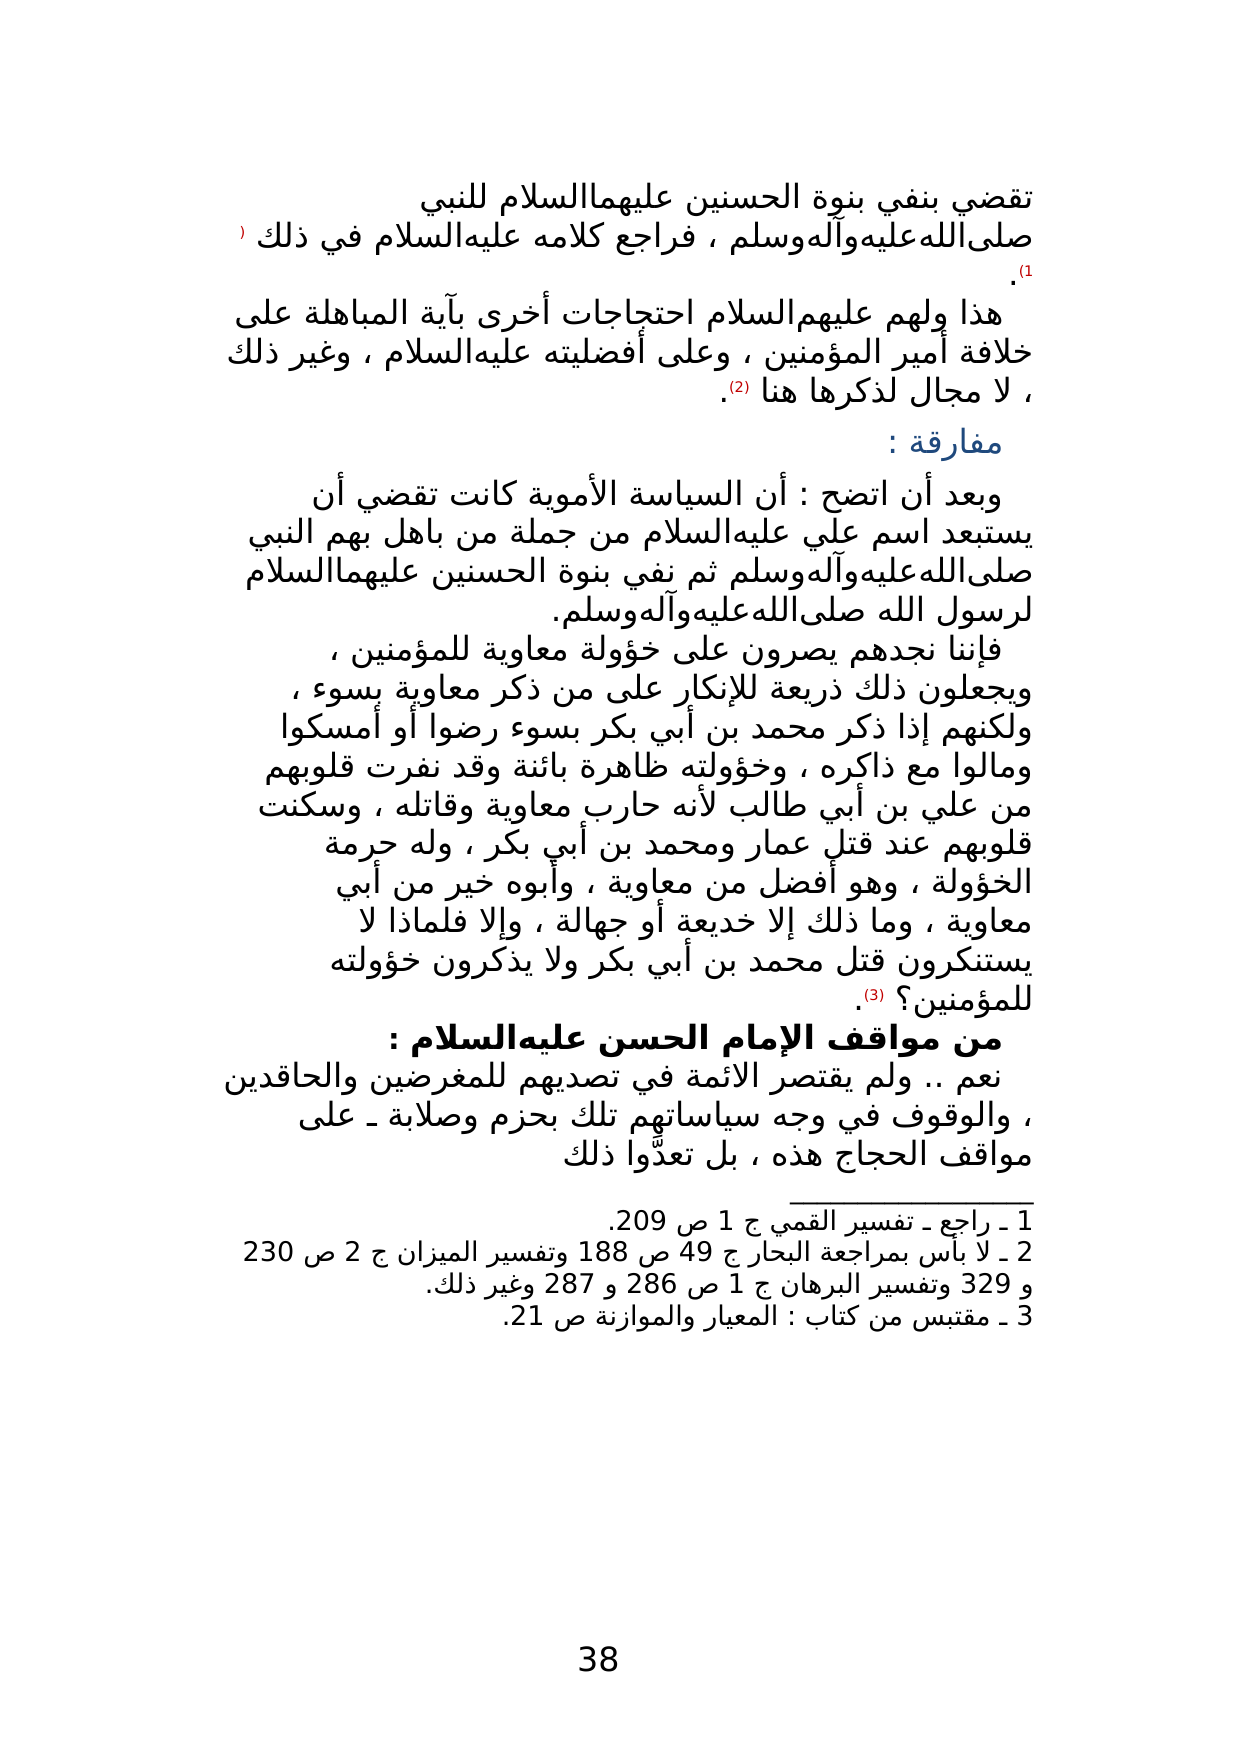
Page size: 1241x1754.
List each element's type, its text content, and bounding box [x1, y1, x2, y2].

text وبعد أن اتضح : أن السياسة الأموية كانت تقضي أن يستبعد اسم علي عليه‌السلام من جملة من باهل بهم النبي صلى‌الله‌عليه‌وآله‌وسلم ثم نفي بنوة الحسنين عليهما‌السلام لرسول الله صلى‌الله‌عليه‌وآله‌وسلم. [222, 474, 1033, 629]
text تقضي بنفي بنوة الحسنين عليهما‌السلام للنبي صلى‌الله‌عليه‌وآله‌وسلم ، فراجع كلامه عليه‌السلام في ذلك (1). [222, 177, 1033, 294]
text من مواقف الإمام الحسن عليه‌السلام : [222, 1018, 1033, 1057]
text هذا ولهم عليهم‌السلام احتجاجات أخرى بآية المباهلة على خلافة أمير المؤمنين ، وعلى أفضليته عليه‌السلام ، وغير ذلك ، لا مجال لذكرها هنا (2). [222, 294, 1033, 410]
text 2 ـ لا بأس بمراجعة البحار ج 49 ص 188 وتفسير الميزان ج 2 ص 230 و 329 وتفسير البرهان ج 1 ص 286 و 287 وغير ذلك. [222, 1237, 1033, 1300]
text 3 ـ مقتبس من كتاب : المعيار والموازنة ص 21. [222, 1300, 1033, 1331]
text فإننا نجدهم يصرون على خؤولة معاوية للمؤمنين ، ويجعلون ذلك ذريعة للإنكار على من ذكر معاوية بسوء ، ولكنهم إذا ذكر محمد بن أبي بكر بسوء رضوا أو أمسكوا ومالوا مع ذاكره ، وخؤولته ظاهرة بائنة وقد نفرت قلوبهم من علي بن أبي طالب لأنه حارب معاوية وقاتله ، وسكنت قلوبهم عند قتل عمار ومحمد بن أبي بكر ، وله حرمة الخؤولة ، وهو أفضل من معاوية ، وأبوه خير من أبي معاوية ، وما ذلك إلا خديعة أو جهالة ، وإلا فلماذا لا يستنكرون قتل محمد بن أبي بكر ولا يذكرون خؤولته للمؤمنين؟ (3). [222, 629, 1033, 1018]
text نعم .. ولم يقتصر الائمة في تصديهم للمغرضين والحاقدين ، والوقوف في وجه سياساتهم تلك بحزم وصلابة ـ على مواقف الحجاج هذه ، بل تعدَّوا ذلك [222, 1057, 1033, 1173]
text __________________ 1 ـ راجع ـ تفسير القمي ج 1 ص 209. [222, 1173, 1033, 1237]
subtitle مفارقة : [222, 423, 1033, 462]
